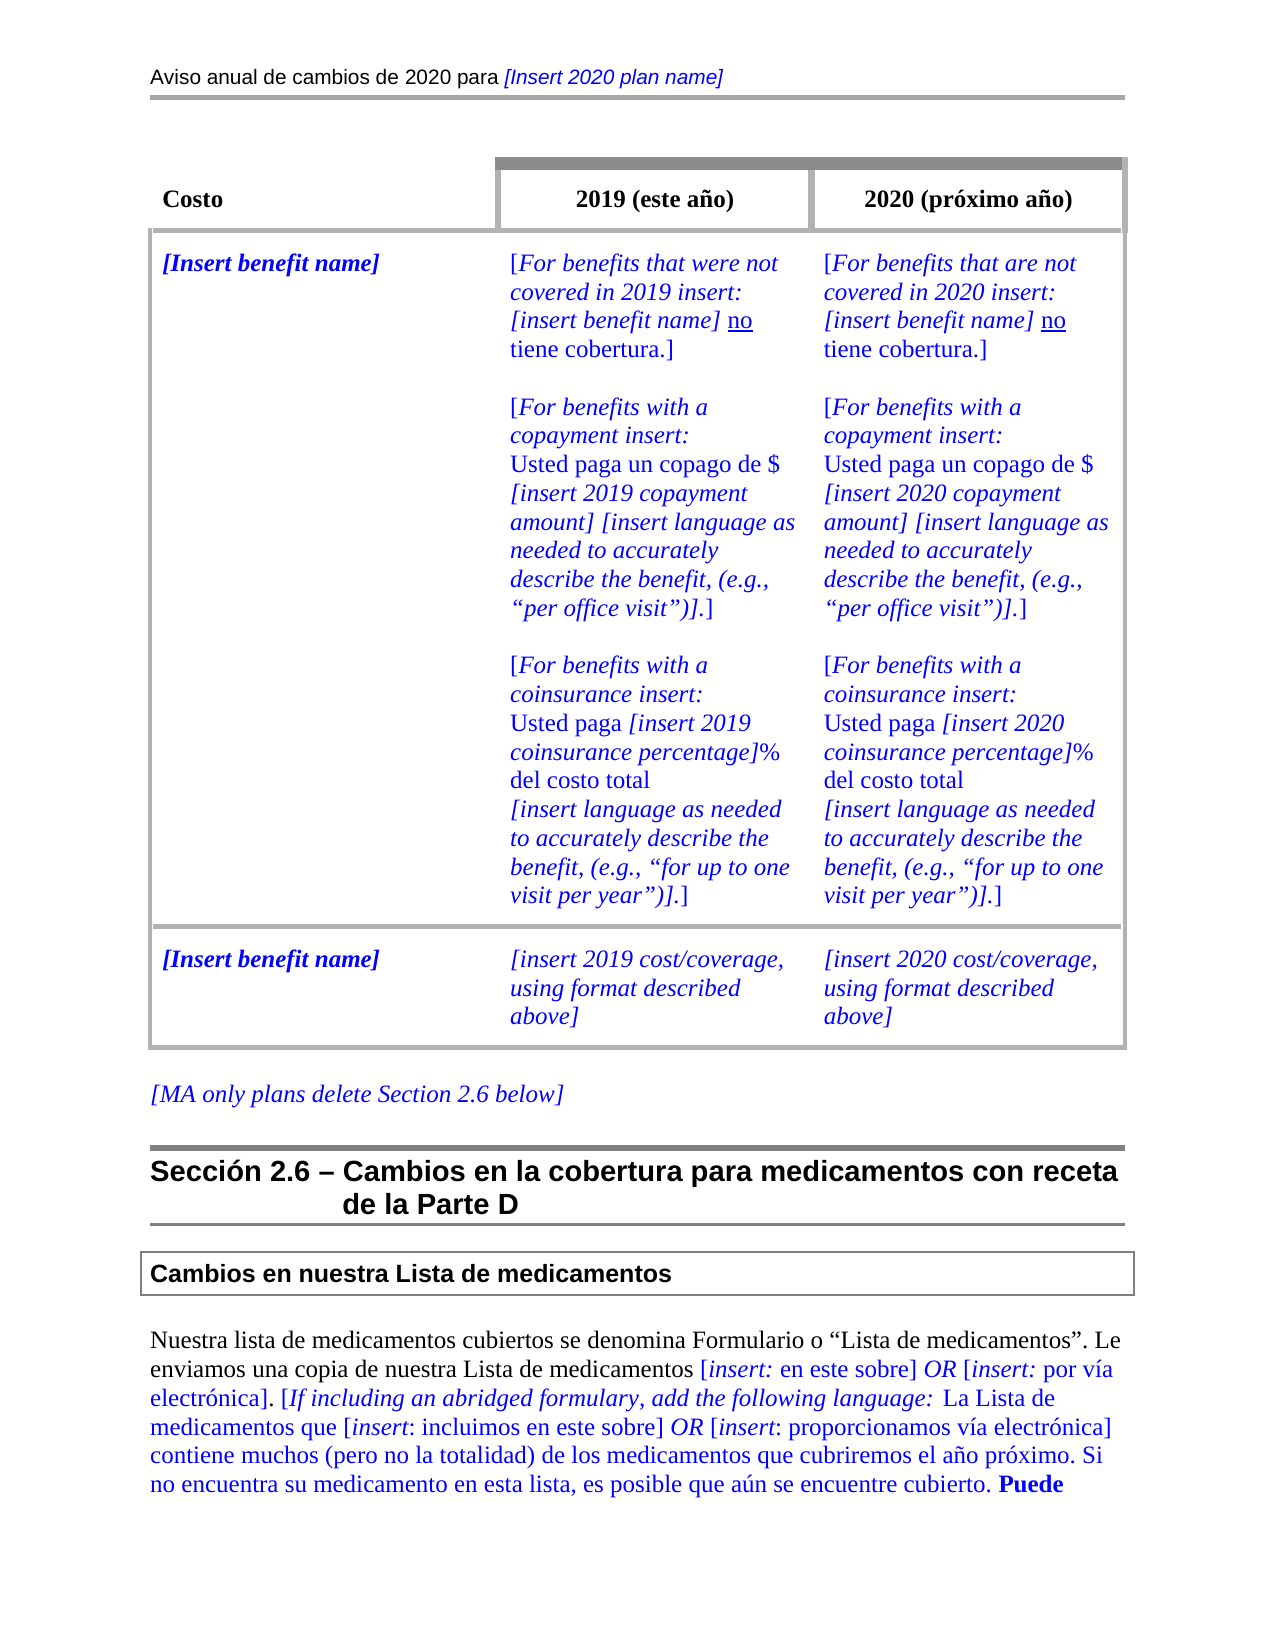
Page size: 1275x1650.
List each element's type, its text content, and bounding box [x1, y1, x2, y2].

table_header Costo [150, 157, 495, 228]
table_cell [Insert benefit name] [152, 229, 498, 924]
table_cell [For benefits that are not covered in 2020 insert: [insert benefit name] no tiene cobertura.] [For benefits with a copayment insert: Usted paga un copago de $[insert 2020 copayment amount] [insert language as needed to accurately describe the benefit, (e.g., “per office visit”)].] [For benefits with a coinsurance insert: Usted paga [insert 2020 coinsurance percentage]% del costo total [insert language as needed to accurately describe the benefit, (e.g., “for up to one visit per year”)].] [811, 228, 1123, 924]
table_cell [insert 2020 cost/coverage, using format described above] [811, 924, 1123, 1045]
table_header 2020 (próximo año) [815, 170, 1122, 228]
table_cell [For benefits that were not covered in 2019 insert: [insert benefit name] no tiene cobertura.] [For benefits with a copayment insert: Usted paga un copago de $[insert 2019 copayment amount] [insert language as needed to accurately describe the benefit, (e.g., “per office visit”)].] [For benefits with a coinsurance insert: Usted paga [insert 2019 coinsurance percentage]% del costo total [insert language as needed to accurately describe the benefit, (e.g., “for up to one visit per year”)].] [498, 233, 811, 924]
subtitle Cambios en nuestra Lista de medicamentos [142, 1253, 1133, 1294]
table_cell [Insert benefit name] [152, 925, 498, 1045]
subtitle Sección 2.6 – Cambios en la cobertura para medicamentos con receta de la Parte D [150, 1151, 1125, 1223]
text [MA only plans delete Section 2.6 below] [150, 1079, 1125, 1108]
table_cell [insert 2019 cost/coverage, using format described above] [498, 929, 811, 1045]
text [150, 1325, 1125, 1498]
table_header 2019 (este año) [501, 170, 808, 228]
